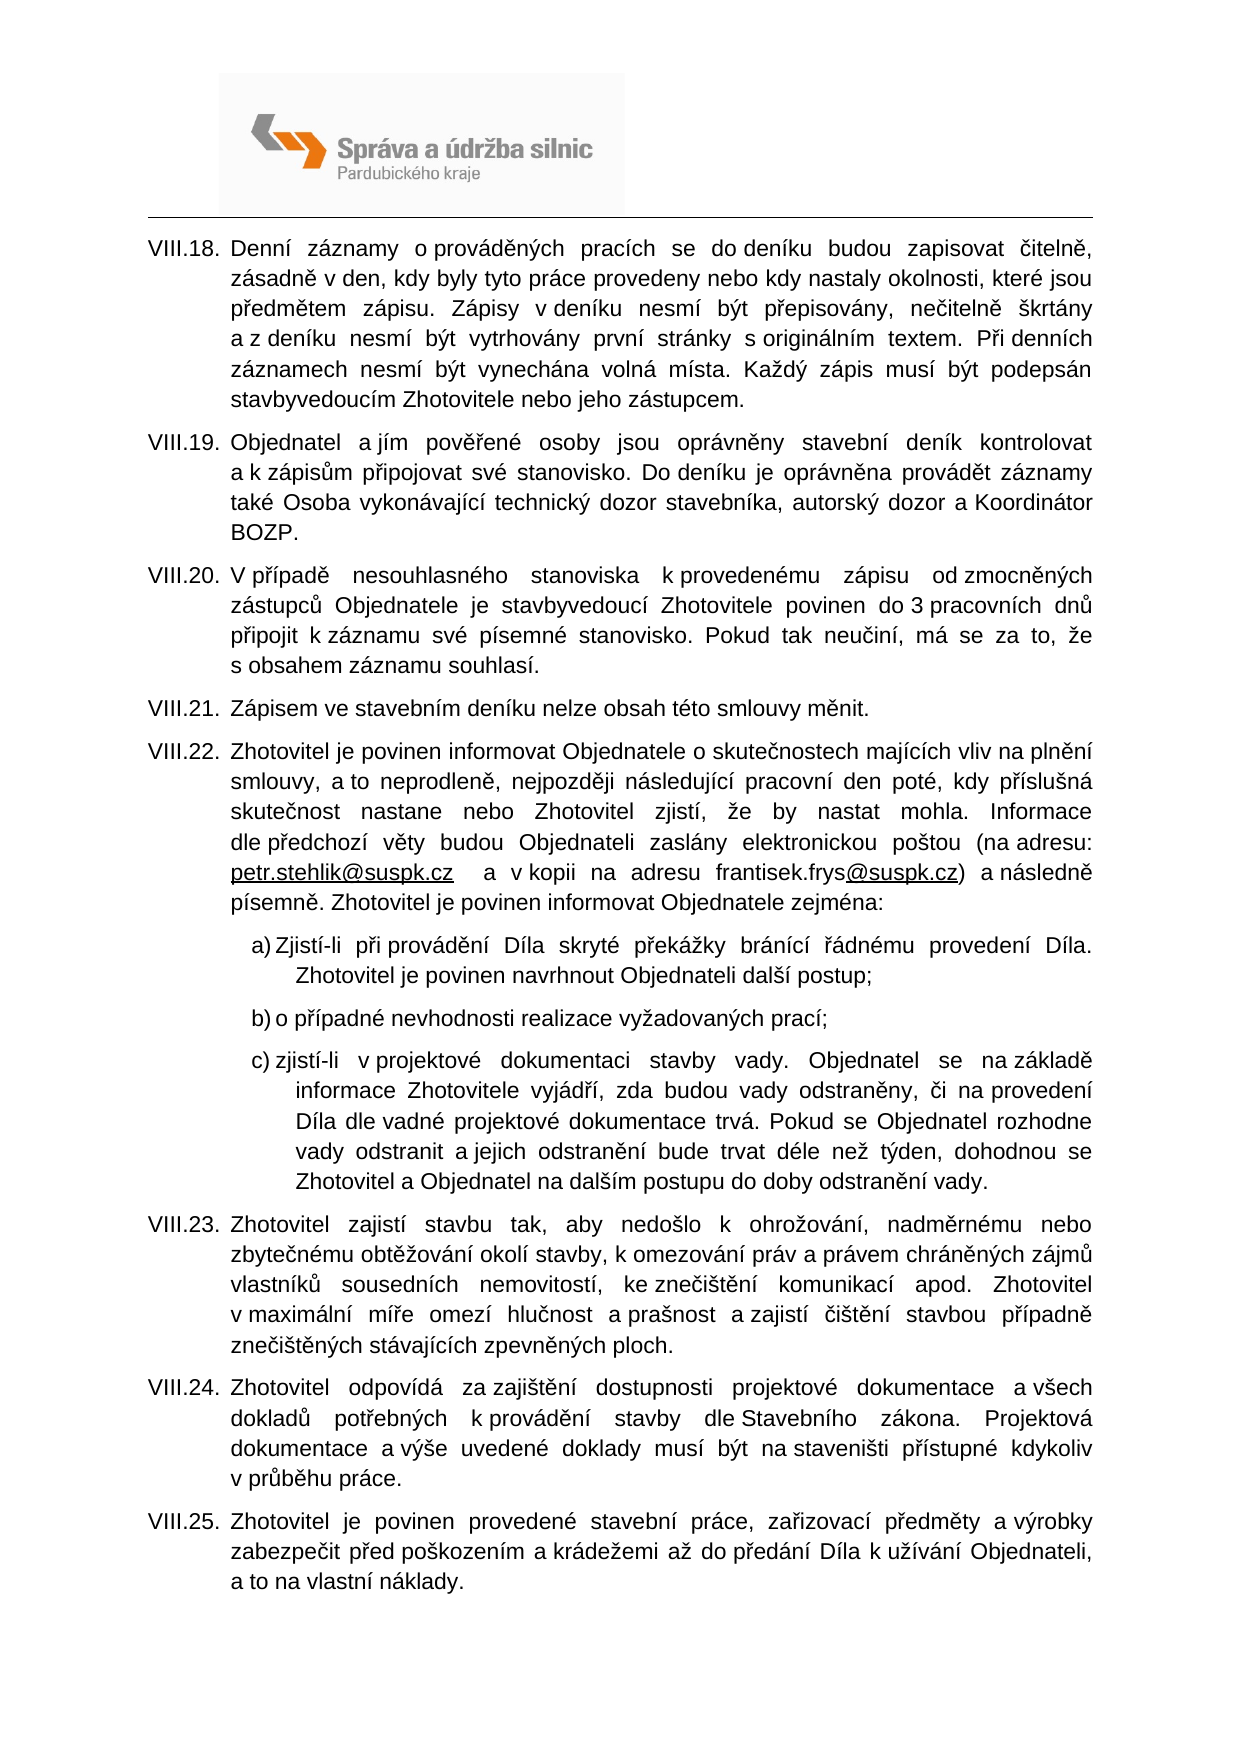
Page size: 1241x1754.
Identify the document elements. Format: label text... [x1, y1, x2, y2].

list V případě nesouhlasného stanoviska k provedenému zápisu od zmocněných zástupců Objednatele je stavbyvedoucí Zhotovitele povinen do 3 pracovních dnů připojit k záznamu své písemné stanovisko. Pokud tak neučiní, má se za to, že s obsahem záznamu souhlasí. [148, 562, 1093, 679]
list Zhotovitel odpovídá za zajištění dostupnosti projektové dokumentace a všech dokladů potřebných k provádění stavby dle Stavebního zákona. Projektová dokumentace a výše uvedené doklady musí být na staveništi přístupné kdykoliv v průběhu práce. [148, 1374, 1093, 1491]
list Zhotovitel je povinen informovat Objednatele o skutečnostech majících vliv na plnění smlouvy, a to neprodleně, nejpozději následující pracovní den poté, kdy příslušná skutečnost nastane nebo Zhotovitel zjistí, že by nastat mohla. Informace dle předchozí věty budou Objednateli zaslány elektronickou poštou (na adresu: petr.stehlik@suspk.cz a v kopii na adresu frantisek.frys@suspk.cz) a následně písemně. Zhotovitel je povinen informovat Objednatele zejména: [148, 738, 1093, 915]
list Zjistí-li při provádění Díla skryté překážky bránící řádnému provedení Díla. Zhotovitel je povinen navrhnout Objednateli další postup; [251, 932, 1093, 988]
list Zápisem ve stavebním deníku nelze obsah této smlouvy měnit. [148, 695, 1093, 722]
list Objednatel a jím pověřené osoby jsou oprávněny stavební deník kontrolovat a k zápisům připojovat své stanovisko. Do deníku je oprávněna provádět záznamy také Osoba vykonávající technický dozor stavebníka, autorský dozor a Koordinátor BOZP. [148, 428, 1093, 546]
list o případné nevhodnosti realizace vyžadovaných prací; [251, 1004, 1093, 1031]
list zjistí-li v projektové dokumentaci stavby vady. Objednatel se na základě informace Zhotovitele vyjádří, zda budou vady odstraněny, či na provedení Díla dle vadné projektové dokumentace trvá. Pokud se Objednatel rozhodne vady odstranit a jejich odstranění bude trvat déle než týden, dohodnou se Zhotovitel a Objednatel na dalším postupu do doby odstranění vady. [251, 1047, 1093, 1194]
list Zhotovitel je povinen provedené stavební práce, zařizovací předměty a výrobky zabezpečit před poškozením a krádežemi až do předání Díla k užívání Objednateli, a to na vlastní náklady. [148, 1508, 1093, 1594]
list Zhotovitel zajistí stavbu tak, aby nedošlo k ohrožování, nadměrnému nebo zbytečnému obtěžování okolí stavby, k omezování práv a právem chráněných zájmů vlastníků sousedních nemovitostí, ke znečištění komunikací apod. Zhotovitel v maximální míře omezí hlučnost a prašnost a zajistí čištění stavbou případně znečištěných stávajících zpevněných ploch. [148, 1211, 1093, 1358]
list Denní záznamy o prováděných pracích se do deníku budou zapisovat čitelně, zásadně v den, kdy byly tyto práce provedeny nebo kdy nastaly okolnosti, které jsou předmětem zápisu. Zápisy v deníku nesmí být přepisovány, nečitelně škrtány a z deníku nesmí být vytrhovány první stránky s originálním textem. Při denních záznamech nesmí být vynechána volná místa. Každý zápis musí být podepsán stavbyvedoucím Zhotovitele nebo jeho zástupcem. [148, 235, 1093, 412]
picture [218, 73, 625, 215]
